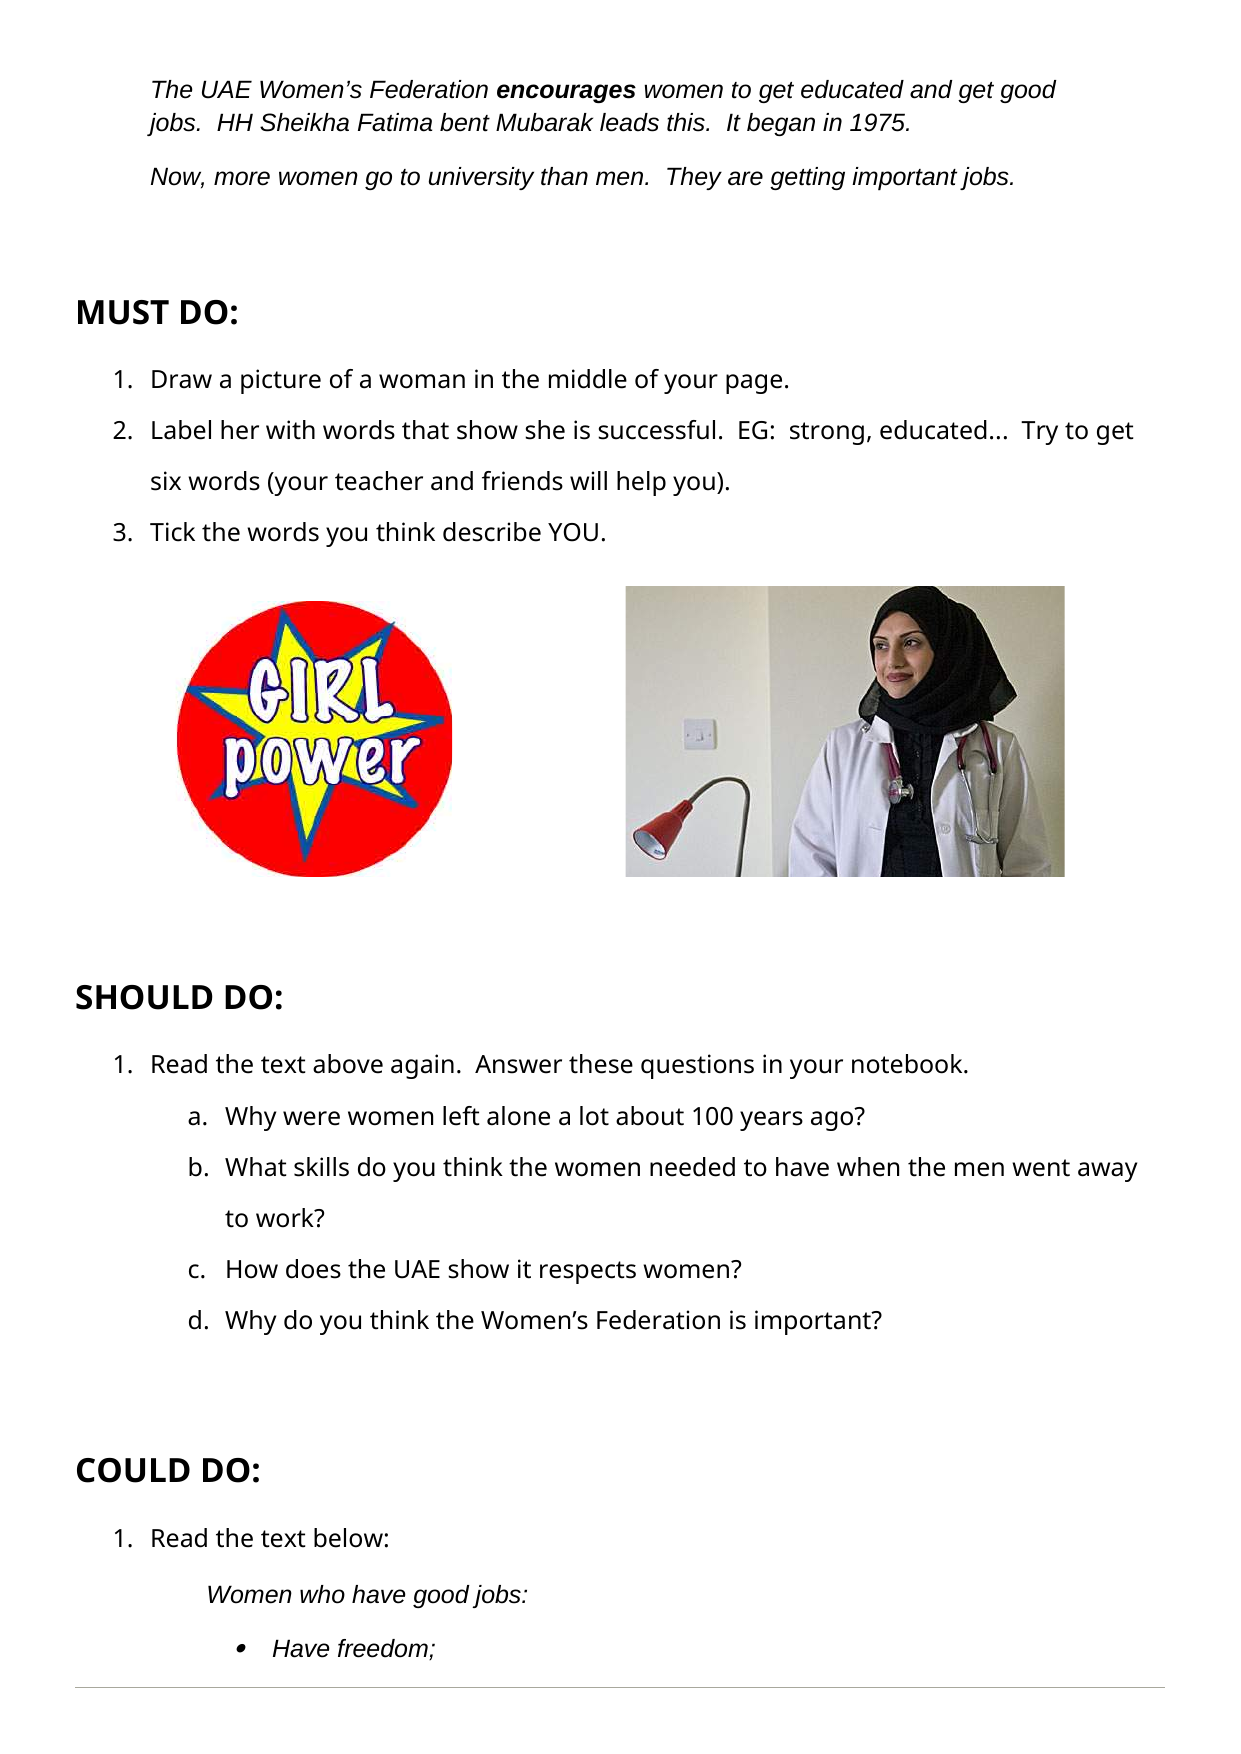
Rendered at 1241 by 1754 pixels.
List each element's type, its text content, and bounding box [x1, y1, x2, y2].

list Why do you think the Women’s Federation is important? [187, 1302, 1165, 1336]
text COULD DO: [75, 1447, 1165, 1493]
list Draw a picture of a woman in the middle of your page. [112, 362, 1165, 396]
list What skills do you think the women needed to have when the men went away to work? [187, 1149, 1165, 1234]
text Now, more women go to university than men. They are getting important jobs. [150, 162, 1078, 191]
list Why were women left alone a lot about 100 years ago? [187, 1098, 1165, 1132]
list Label her with words that show she is successful. EG: strong, educated... Try to get six words (your teacher and friends will help you). [112, 413, 1165, 498]
list Read the text below: [112, 1520, 1165, 1554]
text MUST DO: [75, 289, 1165, 334]
text SHOULD DO: [75, 974, 1165, 1019]
list How does the UAE show it respects women? [187, 1251, 1165, 1285]
list Have freedom; [234, 1634, 1022, 1663]
picture [175, 601, 453, 877]
list Tick the words you think describe YOU. [112, 515, 1165, 549]
text The UAE Women’s Federation encourages women to get educated and get good jobs. HH Sheikha Fatima bent Mubarak leads this. It began in 1975. [150, 75, 1078, 137]
text Women who have good jobs: [206, 1580, 1022, 1609]
picture [625, 586, 1065, 877]
list Read the text above again. Answer these questions in your notebook. [112, 1047, 1165, 1081]
